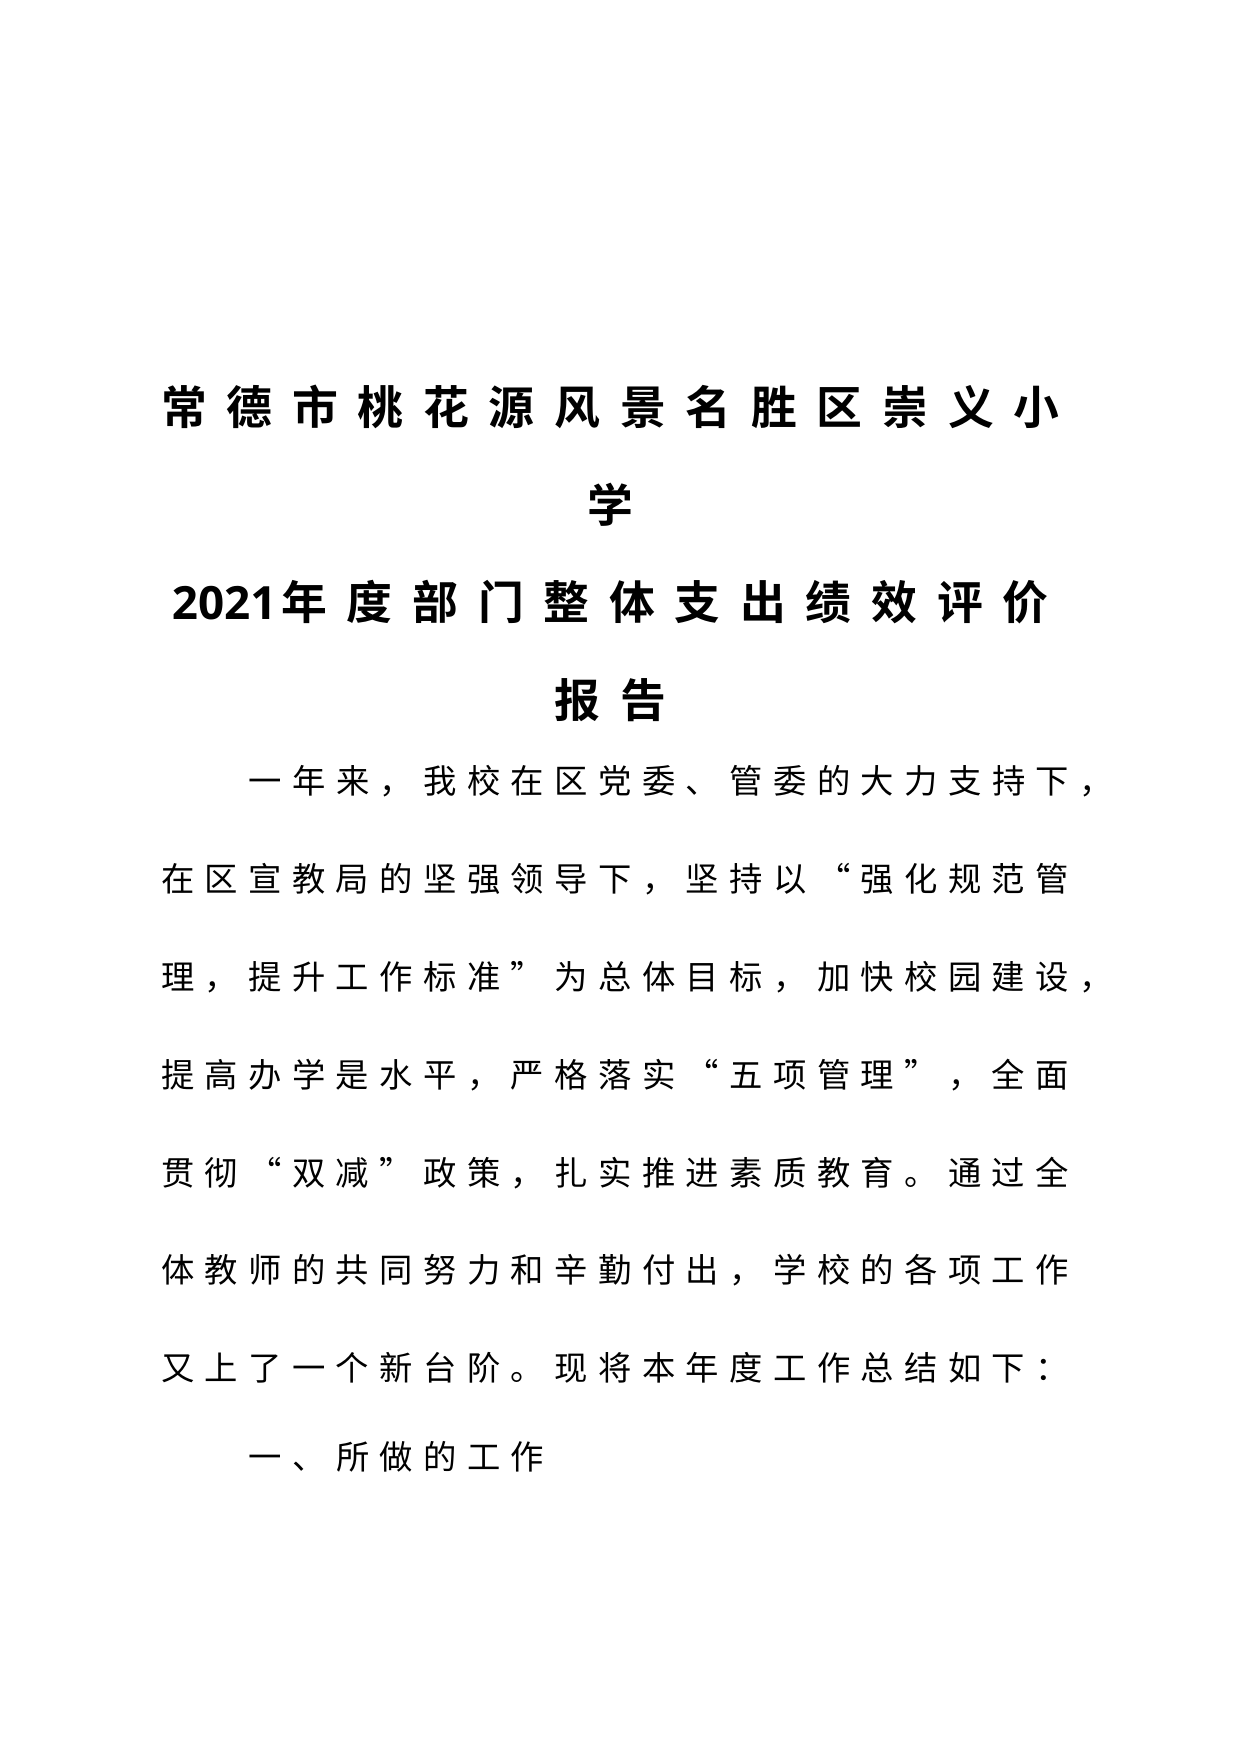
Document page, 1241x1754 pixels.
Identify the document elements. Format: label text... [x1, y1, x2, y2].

text 一年来，我校在区党委、管委的大力支持下，在区宣教局的坚强领导下，坚持以“强化规范管理，提升工作标准”为总体目标，加快校园建设，提高办学是水平，严格落实“五项管理”，全面贯彻“双减”政策，扎实推进素质教育。通过全体教师的共同努力和辛勤付出，学校的各项工作又上了一个新台阶。现将本年度工作总结如下： [161, 747, 1079, 1399]
text 常德市桃花源风景名胜区崇义小学 [161, 355, 1079, 551]
text 2021年度部门整体支出绩效评价报告 [161, 551, 1079, 747]
text 一、所做的工作 [161, 1423, 1079, 1488]
